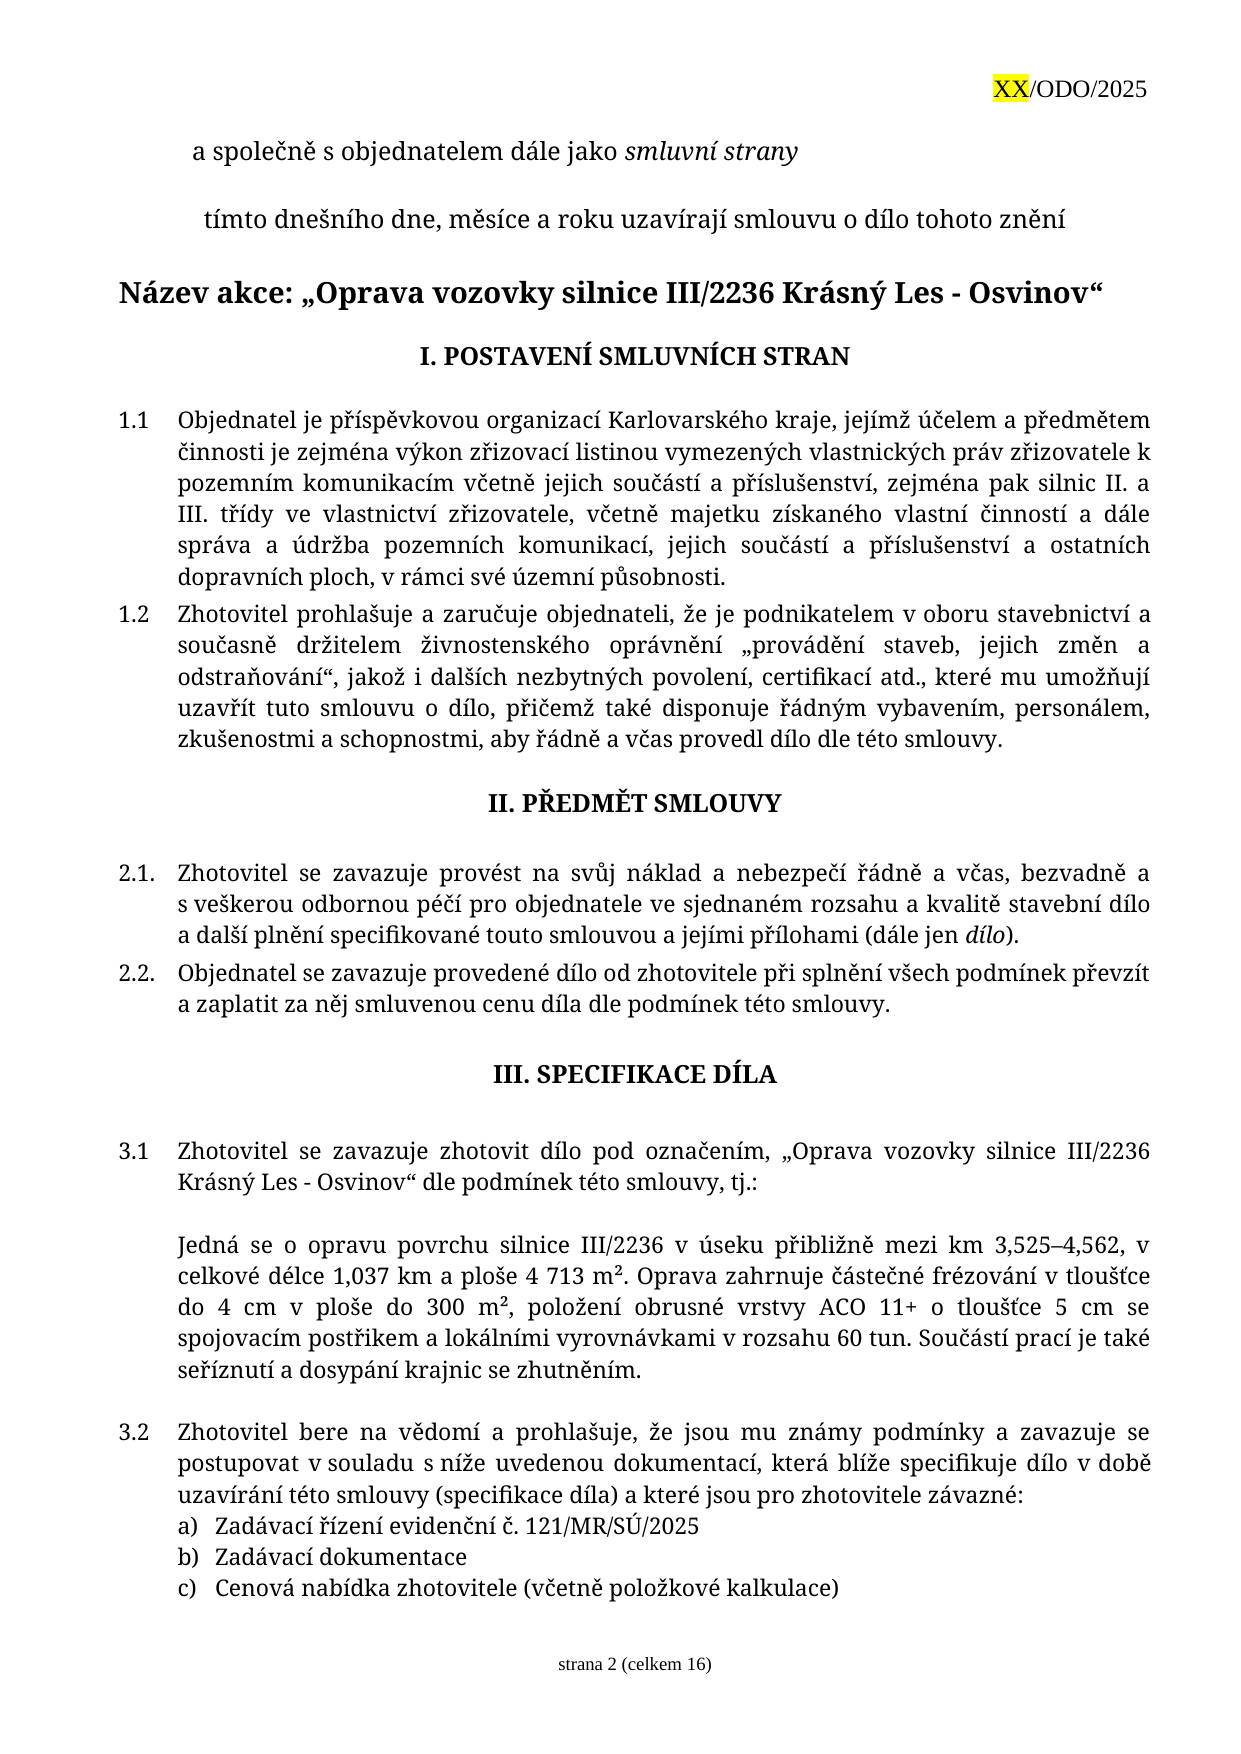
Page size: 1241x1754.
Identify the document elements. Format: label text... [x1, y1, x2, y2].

text tímto dnešního dne, měsíce a roku uzavírají smlouvu o dílo tohoto znění [118, 202, 1152, 236]
list Zhotovitel se zavazuje zhotovit dílo pod označením, „Oprava vozovky silnice III/2236 Krásný Les - Osvinov“ dle podmínek této smlouvy, tj.: [118, 1135, 1152, 1197]
list Zadávací řízení evidenční č. 121/MR/SÚ/2025 [177, 1510, 1152, 1541]
list Objednatel je příspěvkovou organizací Karlovarského kraje, jejímž účelem a předmětem činnosti je zejména výkon zřizovací listinou vymezených vlastnických práv zřizovatele k pozemním komunikacím včetně jejich součástí a příslušenství, zejména pak silnic II. a III. třídy ve vlastnictví zřizovatele, včetně majetku získaného vlastní činností a dále správa a údržba pozemních komunikací, jejich součástí a příslušenství a ostatních dopravních ploch, v rámci své územní působnosti. [118, 404, 1152, 592]
list Zhotovitel prohlašuje a zaručuje objednateli, že je podnikatelem v oboru stavebnictví a současně držitelem živnostenského oprávnění „provádění staveb, jejich změn a odstraňování“, jakož i dalších nezbytných povolení, certifikací atd., které mu umožňují uzavřít tuto smlouvu o dílo, přičemž také disponuje řádným vybavením, personálem, zkušenostmi a schopnostmi, aby řádně a včas provedl dílo dle této smlouvy. [118, 598, 1152, 754]
list Zadávací dokumentace [177, 1541, 1152, 1572]
text I. POSTAVENÍ SMLUVNÍCH STRAN [118, 339, 1152, 373]
list Zhotovitel se zavazuje provést na svůj náklad a nebezpečí řádně a včas, bezvadně a s veškerou odbornou péčí pro objednatele ve sjednaném rozsahu a kvalitě stavební dílo a další plnění specifikované touto smlouvou a jejími přílohami (dále jen dílo). [118, 857, 1152, 951]
text Jedná se o opravu povrchu silnice III/2236 v úseku přibližně mezi km 3,525–4,562, v celkové délce 1,037 km a ploše 4 713 m². Oprava zahrnuje částečné frézování v tloušťce do 4 cm v ploše do 300 m², položení obrusné vrstvy ACO 11+ o tloušťce 5 cm se spojovacím postřikem a lokálními vyrovnávkami v rozsahu 60 tun. Součástí prací je také seříznutí a dosypání krajnic se zhutněním. [177, 1228, 1152, 1385]
text Název akce: „Oprava vozovky silnice III/2236 Krásný Les - Osvinov“ [118, 273, 1152, 312]
list Cenová nabídka zhotovitele (včetně položkové kalkulace) [177, 1572, 1152, 1603]
text II. PŘEDMĚT SMLOUVY [118, 785, 1152, 819]
subtitle III. SPECIFIKACE DÍLA [118, 1057, 1152, 1091]
list Objednatel se zavazuje provedené dílo od zhotovitele při splnění všech podmínek převzít a zaplatit za něj smluvenou cenu díla dle podmínek této smlouvy. [118, 957, 1152, 1019]
list Zhotovitel bere na vědomí a prohlašuje, že jsou mu známy podmínky a zavazuje se postupovat v souladu s níže uvedenou dokumentací, která blíže specifikuje dílo v době uzavírání této smlouvy (specifikace díla) a které jsou pro zhotovitele závazné: [118, 1416, 1152, 1510]
text a společně s objednatelem dále jako smluvní strany [118, 134, 1152, 168]
